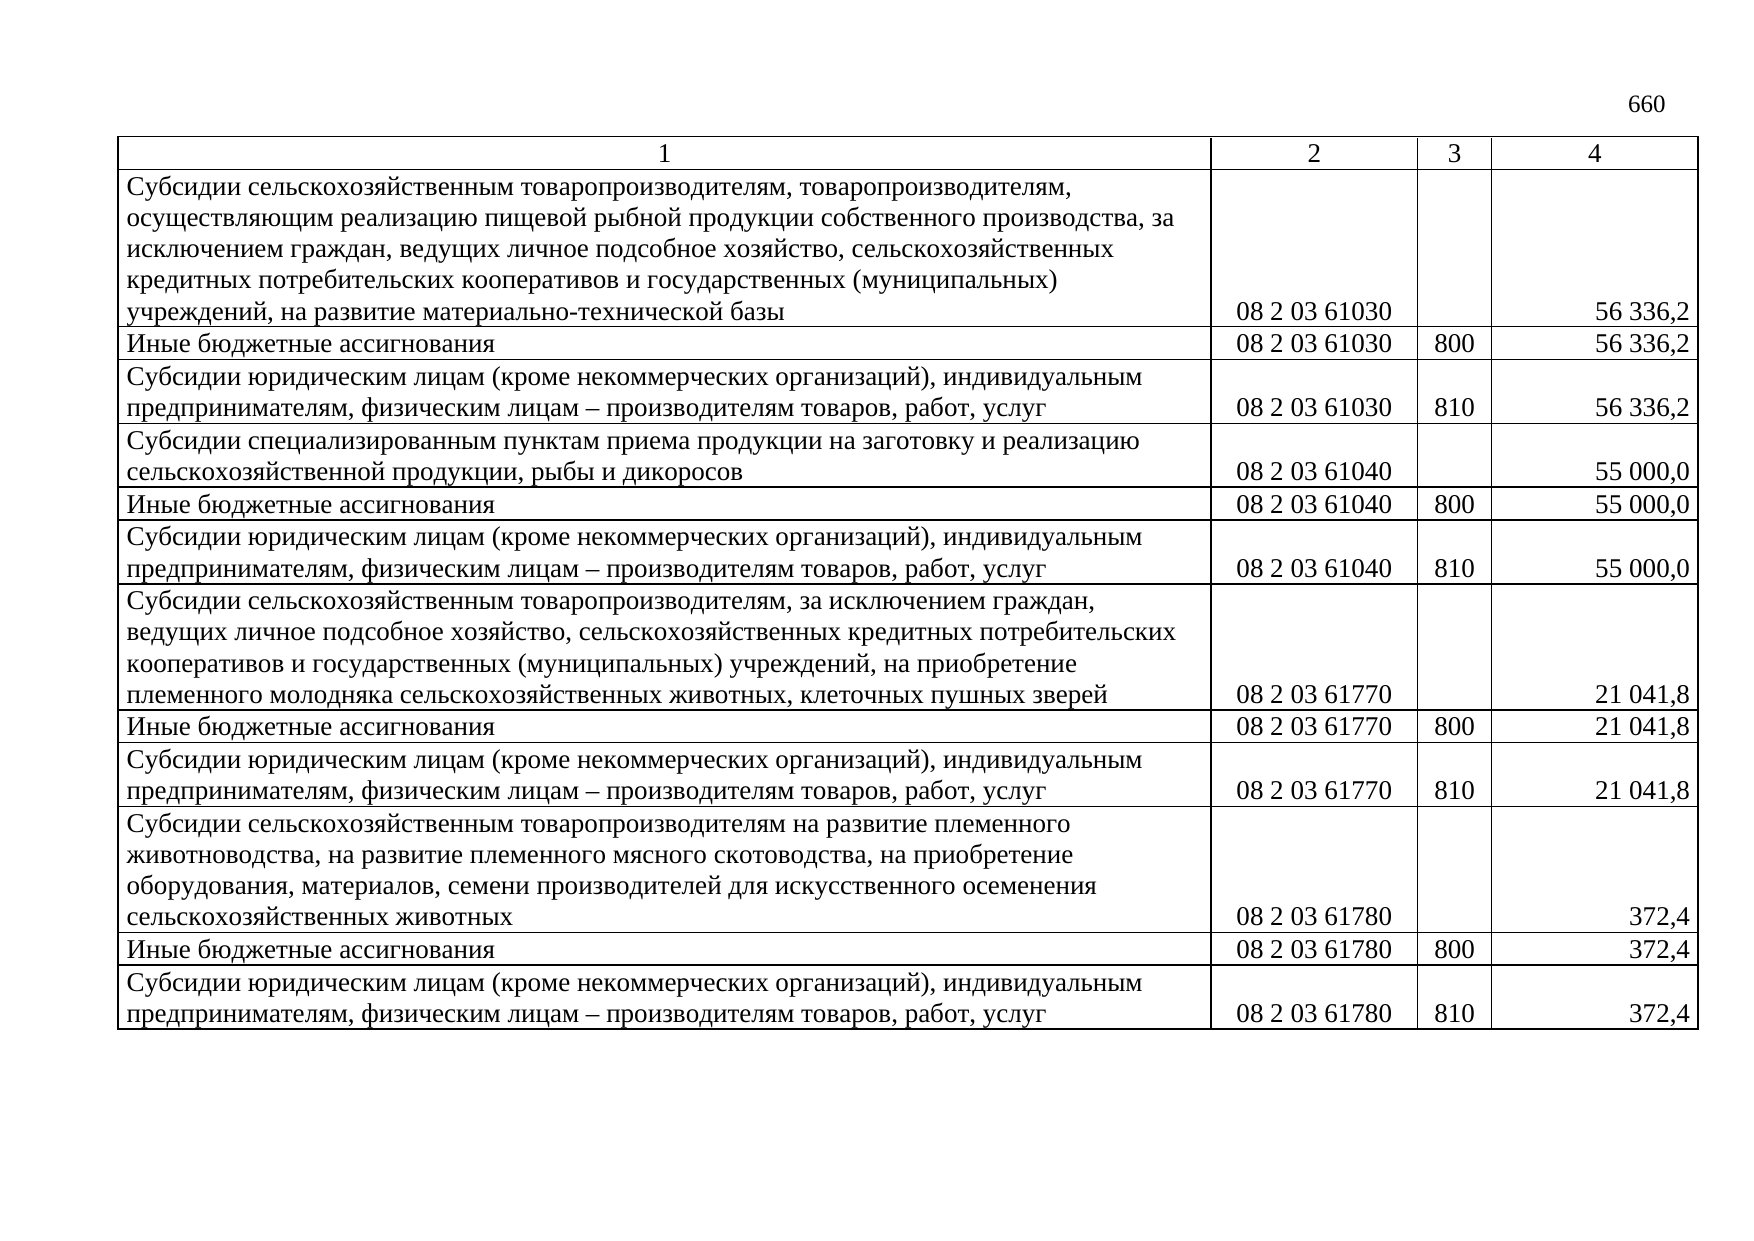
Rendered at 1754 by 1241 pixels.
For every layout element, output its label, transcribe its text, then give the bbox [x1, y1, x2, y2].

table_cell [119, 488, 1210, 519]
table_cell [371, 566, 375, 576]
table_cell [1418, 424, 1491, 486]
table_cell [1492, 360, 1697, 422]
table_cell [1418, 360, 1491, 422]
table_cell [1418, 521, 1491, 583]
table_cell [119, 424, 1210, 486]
table_header 1 [119, 137, 1211, 168]
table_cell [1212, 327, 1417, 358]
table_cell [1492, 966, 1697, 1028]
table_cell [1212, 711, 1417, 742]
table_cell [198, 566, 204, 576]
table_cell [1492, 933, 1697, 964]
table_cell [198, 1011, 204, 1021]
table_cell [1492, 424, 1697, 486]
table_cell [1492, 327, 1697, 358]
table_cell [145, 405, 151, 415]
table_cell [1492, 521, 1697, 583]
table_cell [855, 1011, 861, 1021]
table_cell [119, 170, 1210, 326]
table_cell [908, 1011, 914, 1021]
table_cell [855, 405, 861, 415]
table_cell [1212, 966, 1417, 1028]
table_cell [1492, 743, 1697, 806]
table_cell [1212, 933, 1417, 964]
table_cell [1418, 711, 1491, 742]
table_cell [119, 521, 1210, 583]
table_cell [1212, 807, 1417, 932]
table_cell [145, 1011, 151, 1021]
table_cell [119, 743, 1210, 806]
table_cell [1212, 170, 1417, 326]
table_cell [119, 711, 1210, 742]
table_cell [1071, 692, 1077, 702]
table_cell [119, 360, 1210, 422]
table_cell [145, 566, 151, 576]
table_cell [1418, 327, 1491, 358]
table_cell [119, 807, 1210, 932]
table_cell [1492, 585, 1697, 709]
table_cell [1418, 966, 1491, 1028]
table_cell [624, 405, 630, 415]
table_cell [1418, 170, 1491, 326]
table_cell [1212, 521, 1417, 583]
table_header 2 [1212, 137, 1417, 168]
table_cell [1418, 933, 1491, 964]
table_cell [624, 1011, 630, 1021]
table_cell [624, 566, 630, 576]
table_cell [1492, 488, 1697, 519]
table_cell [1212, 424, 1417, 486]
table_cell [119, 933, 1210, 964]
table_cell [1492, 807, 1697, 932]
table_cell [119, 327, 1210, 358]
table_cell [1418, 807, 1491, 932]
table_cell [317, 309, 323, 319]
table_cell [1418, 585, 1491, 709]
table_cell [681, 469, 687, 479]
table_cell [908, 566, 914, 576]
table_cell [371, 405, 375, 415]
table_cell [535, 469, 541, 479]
table_header 3 [1418, 137, 1491, 168]
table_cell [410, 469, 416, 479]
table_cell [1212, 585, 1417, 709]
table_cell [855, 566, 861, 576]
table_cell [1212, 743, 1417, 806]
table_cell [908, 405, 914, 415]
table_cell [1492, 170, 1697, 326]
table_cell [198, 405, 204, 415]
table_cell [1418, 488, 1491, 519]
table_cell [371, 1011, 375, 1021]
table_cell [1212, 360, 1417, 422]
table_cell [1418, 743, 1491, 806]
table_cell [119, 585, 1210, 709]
table_header 4 [1492, 137, 1697, 168]
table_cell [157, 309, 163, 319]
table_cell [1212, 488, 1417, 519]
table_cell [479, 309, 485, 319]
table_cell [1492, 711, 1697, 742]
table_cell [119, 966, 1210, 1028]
